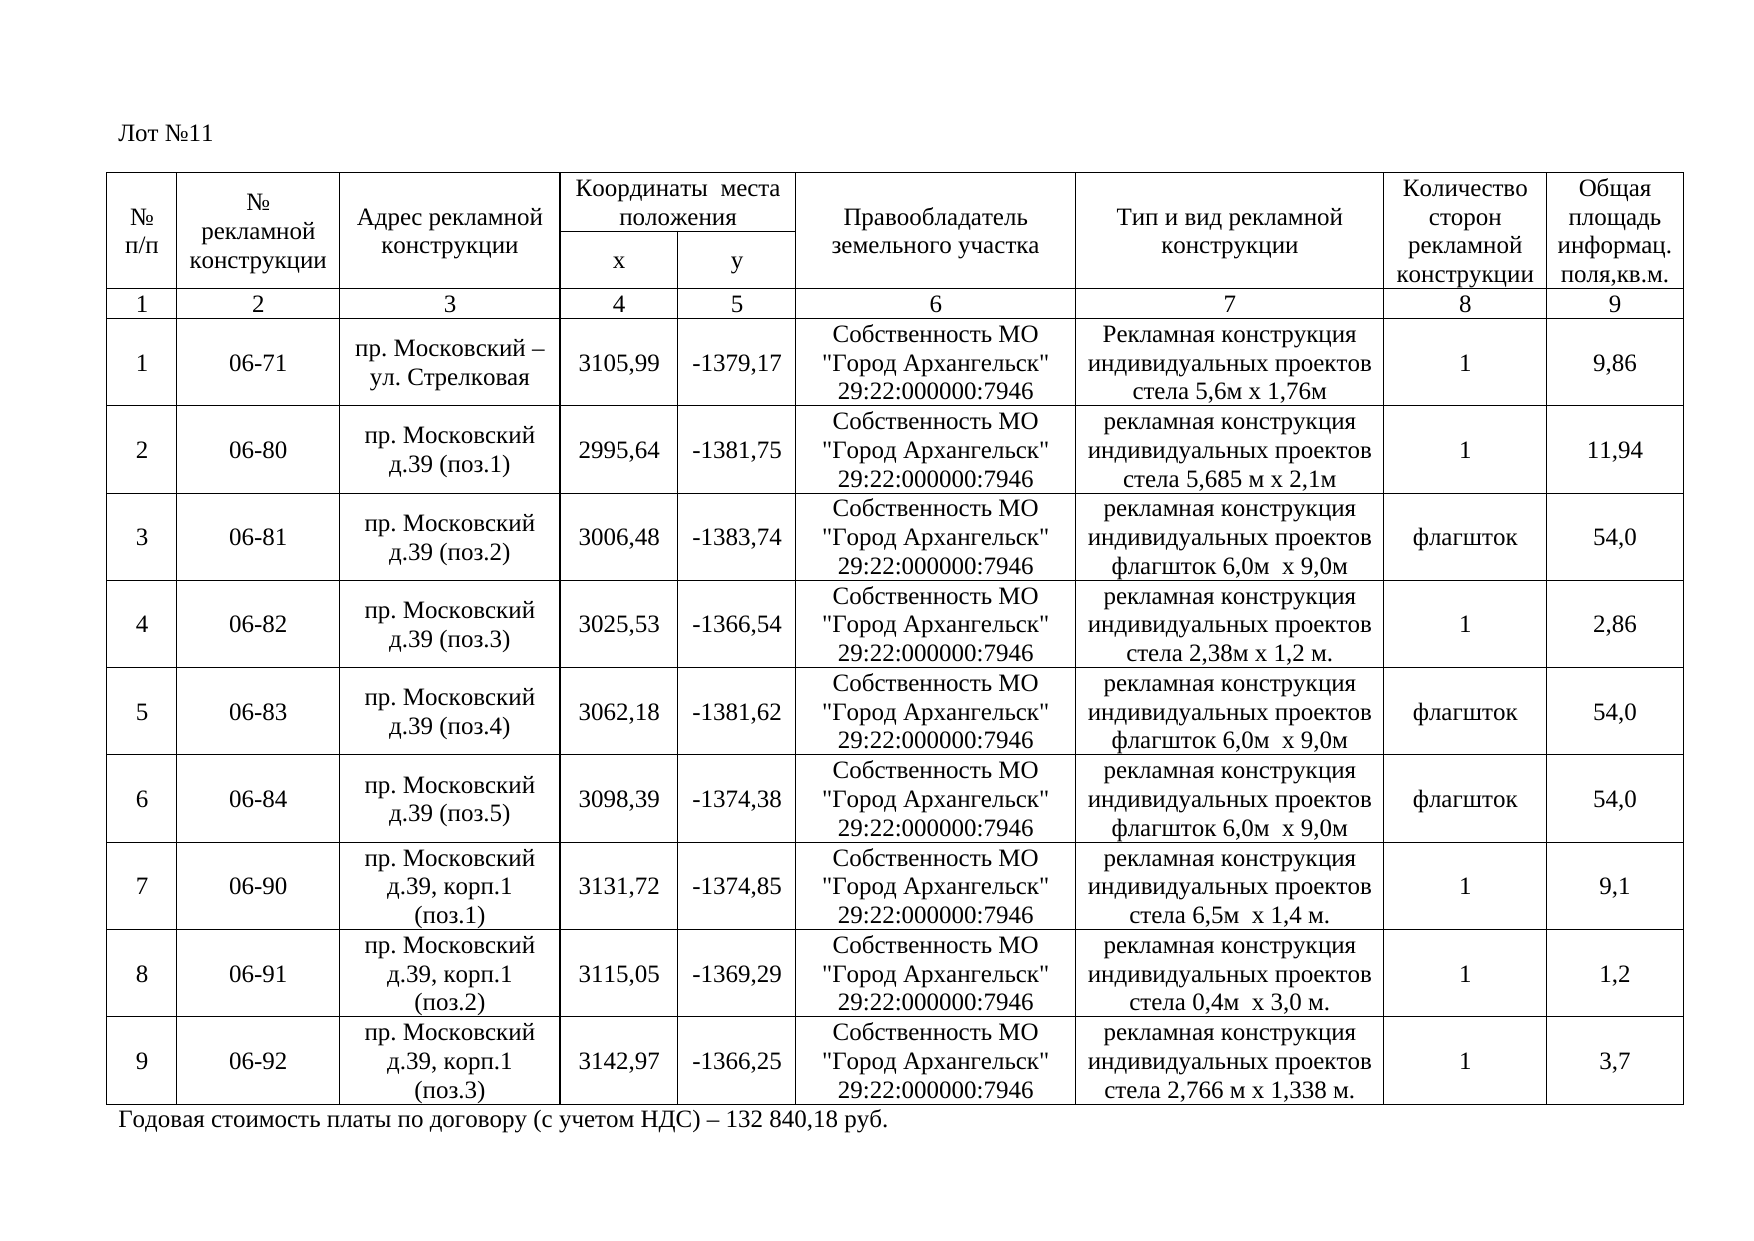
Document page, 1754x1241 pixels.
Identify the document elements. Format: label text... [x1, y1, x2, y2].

table_cell 7 [107, 843, 176, 929]
table_cell 5 [107, 668, 176, 754]
table_cell Собственность МО "Город Архангельск" 29:22:000000:7946 [796, 755, 1075, 842]
table_cell рекламная конструкция индивидуальных проектов стела 0,4м х 3,0 м. [1076, 930, 1383, 1016]
table_cell Собственность МО "Город Архангельск" 29:22:000000:7946 [796, 581, 1075, 667]
table_cell 3142,97 [561, 1017, 677, 1103]
table_cell 1 [1384, 930, 1546, 1016]
table_cell 3 [340, 289, 559, 318]
table_cell у [678, 232, 795, 288]
table_header Адрес рекламной конструкции [340, 173, 559, 288]
table_cell 1 [107, 319, 176, 405]
table_cell 7 [1076, 289, 1383, 318]
table_cell Собственность МО "Город Архангельск" 29:22:000000:7946 [796, 668, 1075, 754]
table_cell 06-90 [177, 843, 339, 929]
table_header Координаты места положения [561, 173, 795, 231]
table_cell 06-92 [177, 1017, 339, 1103]
table_cell -1381,62 [678, 668, 795, 754]
table_cell -1366,54 [678, 581, 795, 667]
table_cell пр. Московский д.39 (поз.5) [340, 755, 559, 842]
table_header Правообладатель земельного участка [796, 173, 1075, 288]
table_cell 3006,48 [561, 494, 677, 580]
table_cell 1 [1384, 406, 1546, 492]
table_cell 06-83 [177, 668, 339, 754]
table_cell -1366,25 [678, 1017, 795, 1103]
table_cell -1379,17 [678, 319, 795, 405]
table_cell флагшток [1384, 755, 1546, 842]
table_cell флагшток [1384, 668, 1546, 754]
table_cell Собственность МО "Город Архангельск" 29:22:000000:7946 [796, 1017, 1075, 1103]
table_cell 06-81 [177, 494, 339, 580]
table_cell 06-80 [177, 406, 339, 492]
table_cell 9 [1547, 289, 1683, 318]
table_cell 06-84 [177, 755, 339, 842]
table_cell 3105,99 [561, 319, 677, 405]
table_cell Рекламная конструкция индивидуальных проектов стела 5,6м х 1,76м [1076, 319, 1383, 405]
table_cell 3025,53 [561, 581, 677, 667]
table_cell 1,2 [1547, 930, 1683, 1016]
table_cell 06-82 [177, 581, 339, 667]
table_cell 9,86 [1547, 319, 1683, 405]
table_header № п/п [107, 173, 176, 288]
table_cell 3062,18 [561, 668, 677, 754]
table_cell Собственность МО "Город Архангельск" 29:22:000000:7946 [796, 406, 1075, 492]
table_cell пр. Московский д.39 (поз.2) [340, 494, 559, 580]
table_cell 11,94 [1547, 406, 1683, 492]
table_cell пр. Московский д.39 (поз.1) [340, 406, 559, 492]
table_cell 6 [107, 755, 176, 842]
table_cell 6 [796, 289, 1075, 318]
table_cell -1369,29 [678, 930, 795, 1016]
table_cell 3131,72 [561, 843, 677, 929]
table_cell 54,0 [1547, 755, 1683, 842]
table_cell 2 [177, 289, 339, 318]
table_cell пр. Московский д.39, корп.1 (поз.1) [340, 843, 559, 929]
table_cell пр. Московский д.39, корп.1 (поз.3) [340, 1017, 559, 1103]
table_cell 4 [561, 289, 677, 318]
table_cell -1381,75 [678, 406, 795, 492]
table_cell 1 [1384, 843, 1546, 929]
table_cell 2995,64 [561, 406, 677, 492]
table_header Количество сторон рекламной конструкции [1384, 173, 1546, 288]
table_cell 5 [678, 289, 795, 318]
table_cell рекламная конструкция индивидуальных проектов флагшток 6,0м х 9,0м [1076, 494, 1383, 580]
table_cell Собственность МО "Город Архангельск" 29:22:000000:7946 [796, 930, 1075, 1016]
table_cell 8 [107, 930, 176, 1016]
table_cell пр. Московский д.39 (поз.4) [340, 668, 559, 754]
table_cell пр. Московский д.39 (поз.3) [340, 581, 559, 667]
table_cell -1374,38 [678, 755, 795, 842]
table_cell 1 [1384, 581, 1546, 667]
table_cell пр. Московский – ул. Стрелковая [340, 319, 559, 405]
table_cell рекламная конструкция индивидуальных проектов стела 2,38м х 1,2 м. [1076, 581, 1383, 667]
table_cell 4 [107, 581, 176, 667]
text Годовая стоимость платы по договору (с учетом НДС) – 132 840,18 руб. [118, 1105, 1636, 1133]
table_cell 1 [1384, 1017, 1546, 1103]
table_cell 8 [1384, 289, 1546, 318]
table_cell рекламная конструкция индивидуальных проектов стела 5,685 м х 2,1м [1076, 406, 1383, 492]
table_cell -1374,85 [678, 843, 795, 929]
table_cell 3 [107, 494, 176, 580]
text Лот №11 [118, 118, 1636, 147]
table_cell 2 [107, 406, 176, 492]
table_cell рекламная конструкция индивидуальных проектов стела 2,766 м х 1,338 м. [1076, 1017, 1383, 1103]
table_cell 3098,39 [561, 755, 677, 842]
table_cell рекламная конструкция индивидуальных проектов флагшток 6,0м х 9,0м [1076, 755, 1383, 842]
table_cell 9 [107, 1017, 176, 1103]
table_cell рекламная конструкция индивидуальных проектов флагшток 6,0м х 9,0м [1076, 668, 1383, 754]
table_cell 3115,05 [561, 930, 677, 1016]
table_cell 1 [1384, 319, 1546, 405]
table_cell 2,86 [1547, 581, 1683, 667]
table_cell х [561, 232, 677, 288]
table_cell 54,0 [1547, 494, 1683, 580]
table_cell Собственность МО "Город Архангельск" 29:22:000000:7946 [796, 494, 1075, 580]
table_cell -1383,74 [678, 494, 795, 580]
table_cell Собственность МО "Город Архангельск" 29:22:000000:7946 [796, 319, 1075, 405]
table_cell 06-71 [177, 319, 339, 405]
table_cell пр. Московский д.39, корп.1 (поз.2) [340, 930, 559, 1016]
table_header № рекламной конструкции [177, 173, 339, 288]
table_cell рекламная конструкция индивидуальных проектов стела 6,5м х 1,4 м. [1076, 843, 1383, 929]
table_cell Собственность МО "Город Архангельск" 29:22:000000:7946 [796, 843, 1075, 929]
table_cell флагшток [1384, 494, 1546, 580]
table_header Тип и вид рекламной конструкции [1076, 173, 1383, 288]
table_cell 1 [107, 289, 176, 318]
table_cell 54,0 [1547, 668, 1683, 754]
table_header Общая площадь информац. поля,кв.м. [1547, 173, 1683, 288]
table_cell 06-91 [177, 930, 339, 1016]
table_cell 3,7 [1547, 1017, 1683, 1103]
table_cell 9,1 [1547, 843, 1683, 929]
